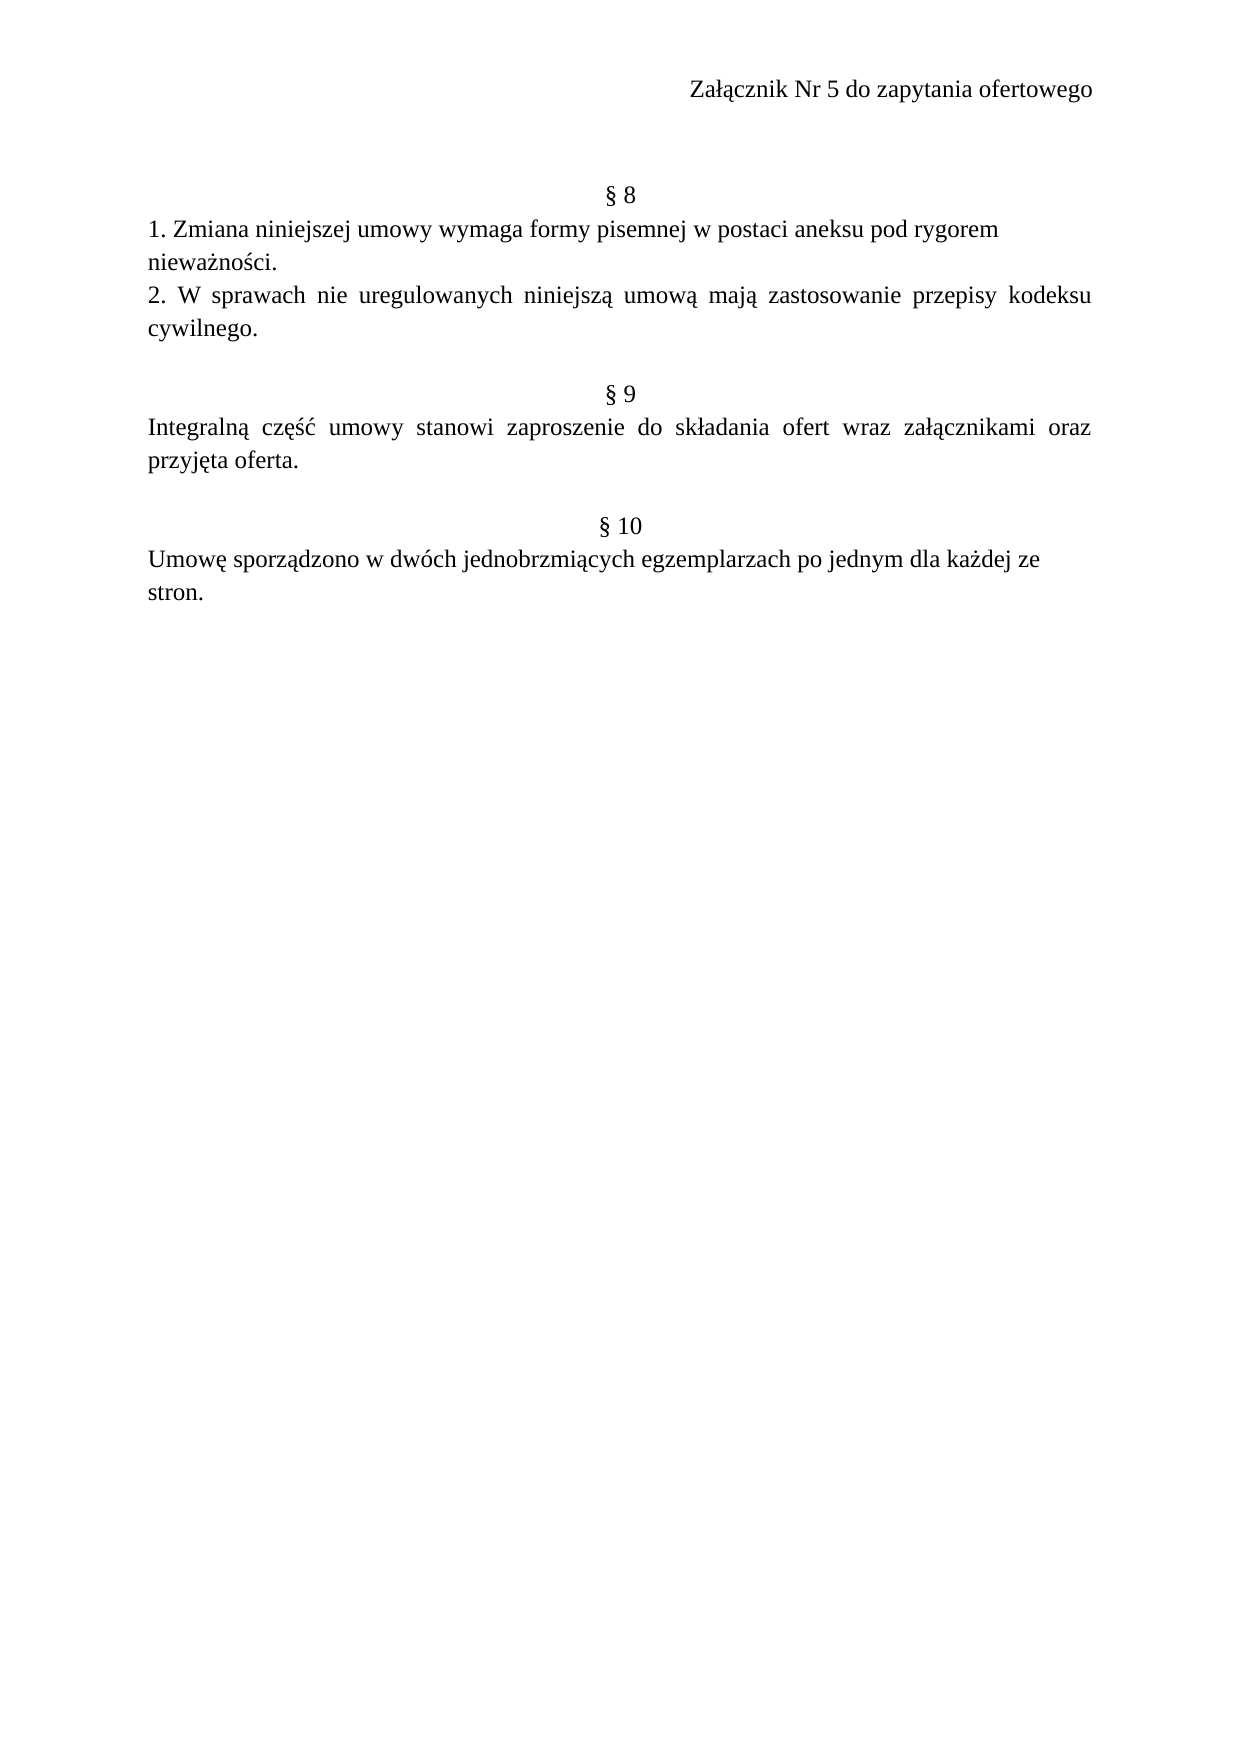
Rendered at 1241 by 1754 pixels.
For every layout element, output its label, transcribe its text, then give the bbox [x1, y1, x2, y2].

text § 8 [148, 181, 1093, 209]
list W sprawach nie uregulowanych niniejszą umową mają zastosowanie przepisy kodeksu cywilnego. [148, 280, 1093, 341]
text § 10 [148, 511, 1093, 539]
text nieważności. [148, 247, 1093, 275]
text § 9 [148, 379, 1093, 407]
text Integralną część umowy stanowi zaproszenie do składania ofert wraz załącznikami oraz przyjęta oferta. [148, 412, 1093, 473]
text 1. Zmiana niniejszej umowy wymaga formy pisemnej w postaci aneksu pod rygorem [148, 214, 1093, 242]
text Umowę sporządzono w dwóch jednobrzmiących egzemplarzach po jednym dla każdej ze [148, 544, 1093, 573]
text stron. [148, 577, 1093, 606]
